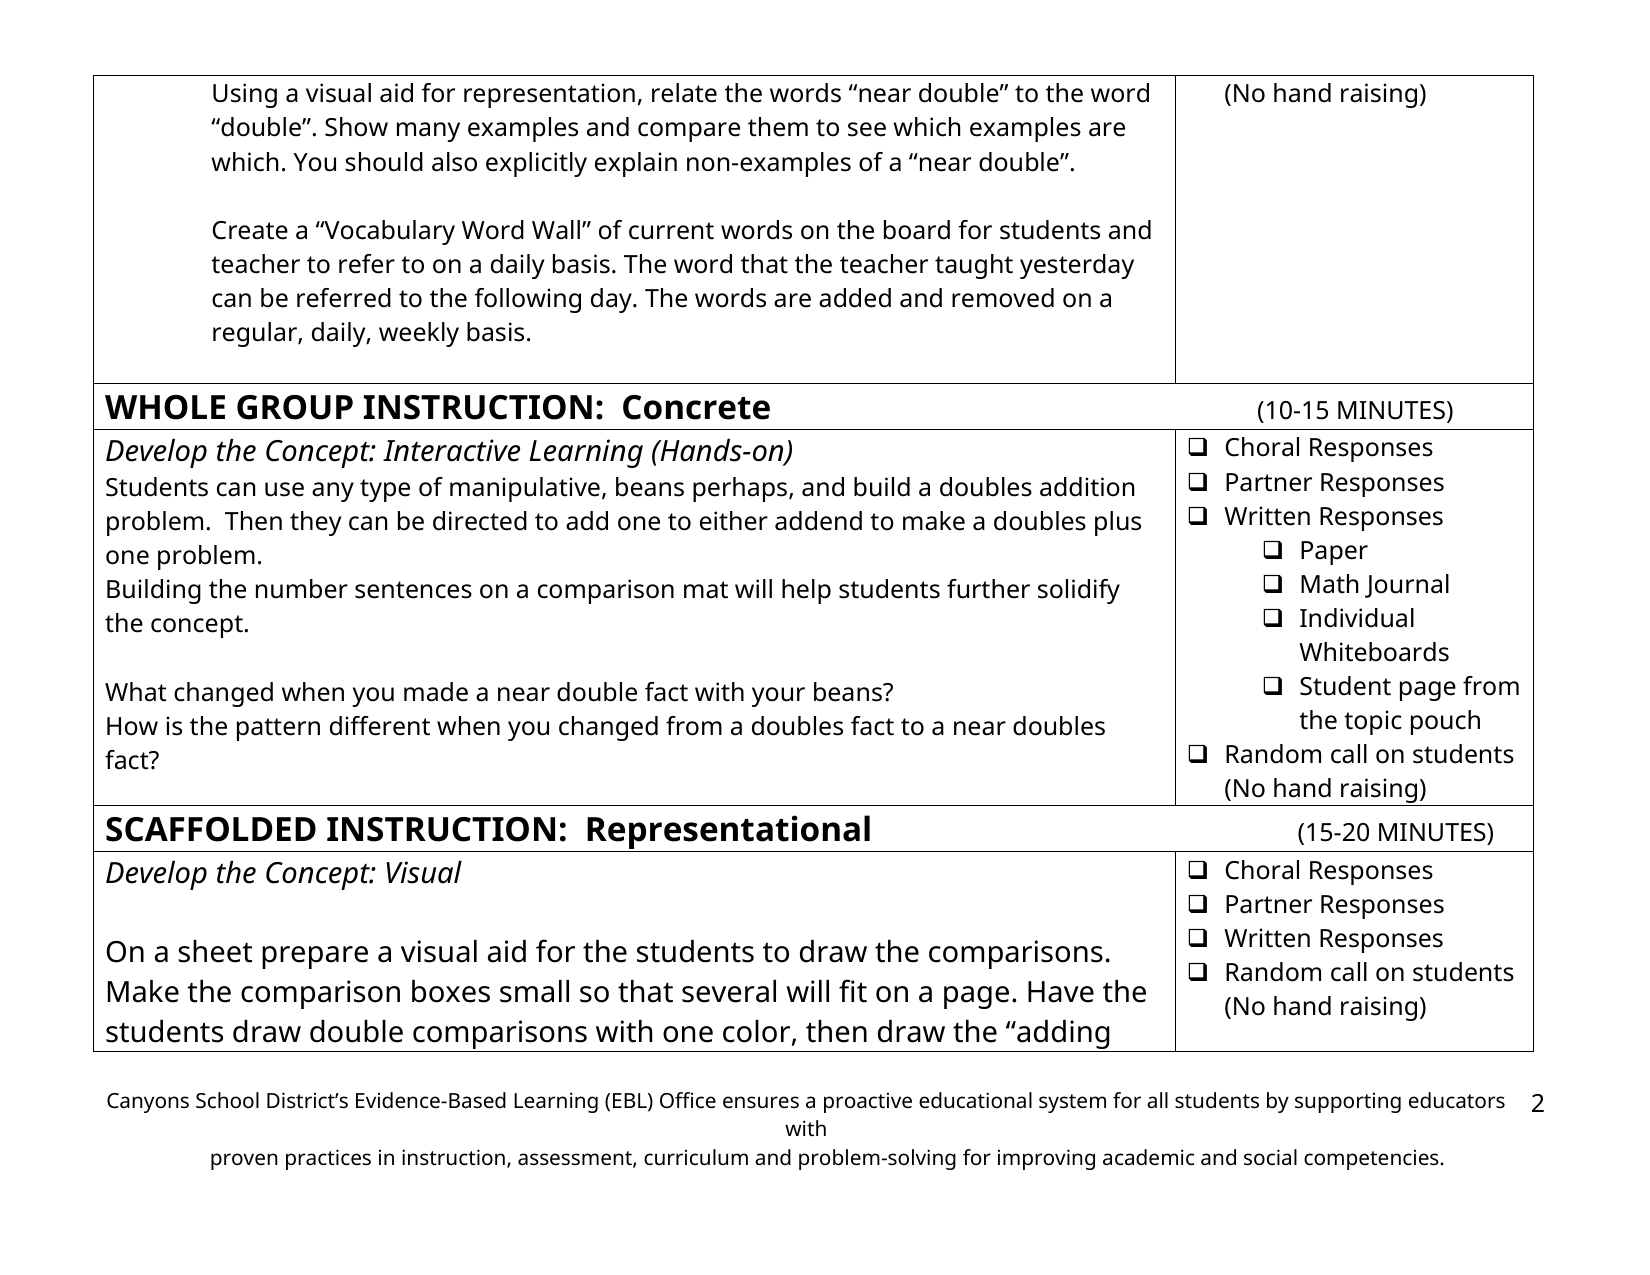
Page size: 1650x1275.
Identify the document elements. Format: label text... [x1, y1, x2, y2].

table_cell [1176, 76, 1533, 383]
table_cell WHOLE GROUP INSTRUCTION: Concrete (10-15 MINUTES) [94, 384, 1533, 429]
table_cell SCAFFOLDED INSTRUCTION: Representational (15-20 MINUTES) [94, 806, 1533, 851]
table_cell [94, 76, 1175, 383]
table_cell Develop the Concept: Interactive Learning (Hands-on) Students can use any type of manipulative, beans perhaps, and build a doubles addition problem. Then they can be directed to add one to either addend to make a doubles plus one problem. Building the number sentences on a comparison mat will help students further solidify the concept. What changed when you made a near double fact with your beans? How is the pattern different when you changed from a doubles fact to a near doubles fact? [94, 430, 1175, 805]
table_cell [1176, 852, 1533, 1051]
table_cell Choral Responses Partner Responses Written Responses Paper Math Journal Individual Whiteboards Student page from the topic pouch Random call on students (No hand raising) [1176, 430, 1533, 805]
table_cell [94, 852, 1175, 1051]
